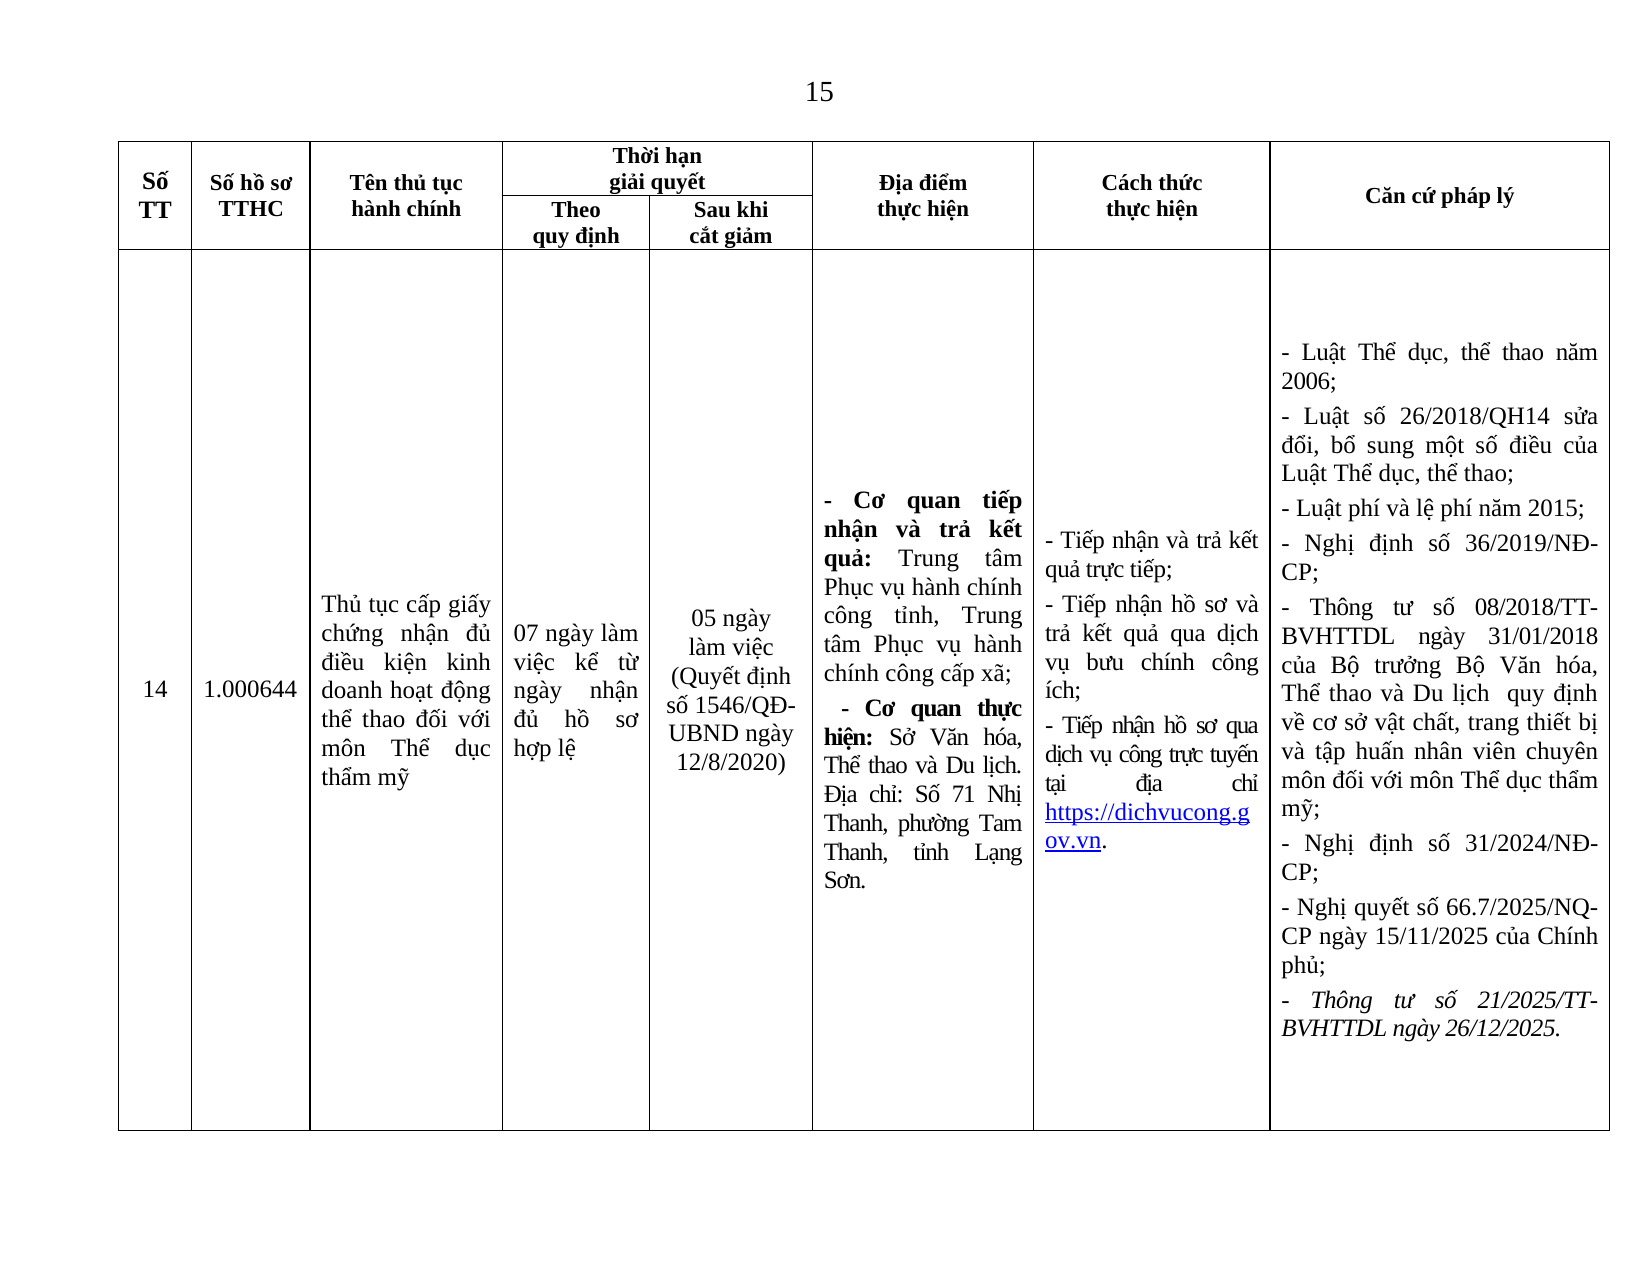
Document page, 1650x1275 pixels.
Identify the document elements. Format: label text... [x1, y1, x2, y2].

table_header Cách thức thực hiện [1034, 142, 1269, 248]
table_cell Sau khi cắt giảm [650, 196, 812, 248]
table_header Thời hạn giải quyết [503, 142, 812, 195]
table_header Số hồ sơ TTHC [192, 142, 309, 248]
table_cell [503, 250, 649, 1130]
table_header Tên thủ tục hành chính [311, 142, 502, 248]
table_cell Thủ tục cấp giấy chứng nhận đủ điều kiện kinh doanh hoạt động thể thao đối với môn Thể dục thẩm mỹ [311, 250, 502, 1130]
table_header Căn cứ pháp lý [1271, 142, 1609, 248]
table_header Địa điểm thực hiện [813, 142, 1033, 248]
table_cell 14 [119, 250, 191, 1130]
table_cell Theo quy định [503, 196, 649, 248]
table_cell 1.000644 [192, 250, 309, 1130]
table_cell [650, 250, 812, 1130]
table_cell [1034, 250, 1269, 1130]
table_cell - Luật Thể dục, thể thao năm 2006; - Luật số 26/2018/QH14 sửa đổi, bổ sung một số điều của Luật Thể dục, thể thao; - Luật phí và lệ phí năm 2015; - Nghị định số 36/2019/NĐ-CP; - Thông tư số 08/2018/TT-BVHTTDL ngày 31/01/2018 của Bộ trưởng Bộ Văn hóa, Thể thao và Du lịch quy định về cơ sở vật chất, trang thiết bị và tập huấn nhân viên chuyên môn đối với môn Thể dục thẩm mỹ; - Nghị định số 31/2024/NĐ-CP; - Nghị quyết số 66.7/2025/NQ-CP ngày 15/11/2025 của Chính phủ; - Thông tư số 21/2025/TT-BVHTTDL ngày 26/12/2025. [1271, 250, 1609, 1130]
table_header Số TT [119, 142, 191, 248]
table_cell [813, 250, 1033, 1130]
